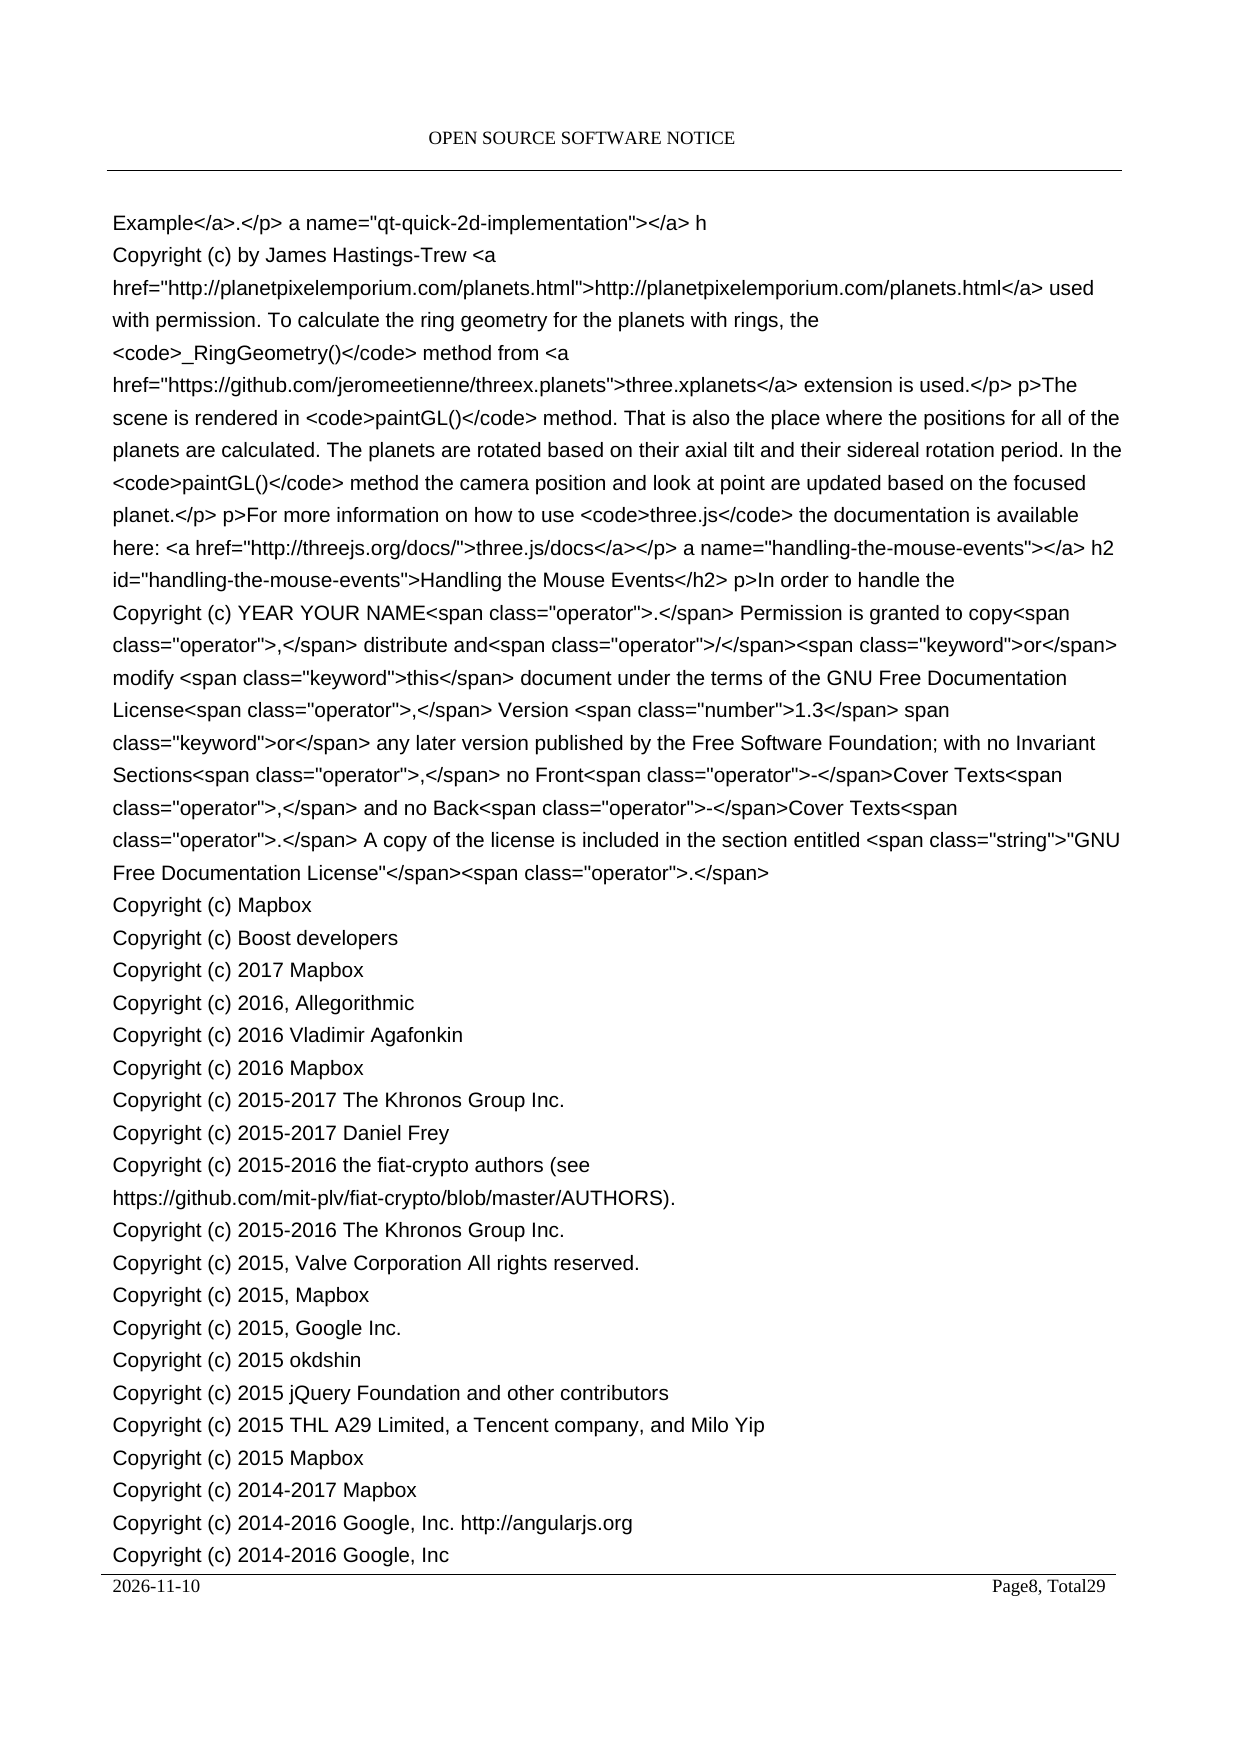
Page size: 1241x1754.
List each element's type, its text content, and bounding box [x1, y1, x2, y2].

text Copyright (c) 2015, Mapbox [112, 1279, 1128, 1311]
text Copyright (c) 2015-2016 the fiat-crypto authors (see https://github.com/mit-plv/fiat-crypto/blob/master/AUTHORS). [112, 1149, 1128, 1214]
text Copyright (c) 2015 Mapbox [112, 1441, 1128, 1474]
text Copyright (c) 2015-2017 The Khronos Group Inc. [112, 1084, 1128, 1116]
text Copyright (c) 2016 Vladimir Agafonkin [112, 1019, 1128, 1051]
text Copyright (c) YEAR YOUR NAME<span class="operator">.</span> Permission is granted to copy<span class="operator">,</span> distribute and<span class="operator">/</span><span class="keyword">or</span> modify <span class="keyword">this</span> document under the terms of the GNU Free Documentation License<span class="operator">,</span> Version <span class="number">1.3</span> span class="keyword">or</span> any later version published by the Free Software Foundation; with no Invariant Sections<span class="operator">,</span> no Front<span class="operator">-</span>Cover Texts<span class="operator">,</span> and no Back<span class="operator">-</span>Cover Texts<span class="operator">.</span> A copy of the license is included in the section entitled <span class="string">"GNU Free Documentation License"</span><span class="operator">.</span> [112, 596, 1128, 889]
text Copyright (c) 2015-2016 The Khronos Group Inc. [112, 1214, 1128, 1246]
text Copyright (c) 2014-2017 Mapbox [112, 1474, 1128, 1506]
text Copyright (c) Boost developers [112, 921, 1128, 954]
text Copyright (c) 2015, Google Inc. [112, 1311, 1128, 1344]
text Copyright (c) 2015 jQuery Foundation and other contributors [112, 1376, 1128, 1409]
text Copyright (c) 2014-2016 Google, Inc [112, 1539, 1128, 1571]
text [112, 206, 1128, 239]
text Copyright (c) Mapbox [112, 889, 1128, 921]
text Copyright (c) 2016, Allegorithmic [112, 986, 1128, 1019]
text Copyright (c) by James Hastings-Trew <a href="http://planetpixelemporium.com/planets.html">http://planetpixelemporium.com/planets.html</a> used with permission. To calculate the ring geometry for the planets with rings, the <code>_RingGeometry()</code> method from <a href="https://github.com/jeromeetienne/threex.planets">three.xplanets</a> extension is used.</p> p>The scene is rendered in <code>paintGL()</code> method. That is also the place where the positions for all of the planets are calculated. The planets are rotated based on their axial tilt and their sidereal rotation period. In the <code>paintGL()</code> method the camera position and look at point are updated based on the focused planet.</p> p>For more information on how to use <code>three.js</code> the documentation is available here: <a href="http://threejs.org/docs/">three.js/docs</a></p> a name="handling-the-mouse-events"></a> h2 id="handling-the-mouse-events">Handling the Mouse Events</h2> p>In order to handle the [112, 239, 1128, 596]
text Copyright (c) 2015 okdshin [112, 1344, 1128, 1376]
text Copyright (c) 2015 THL A29 Limited, a Tencent company, and Milo Yip [112, 1409, 1128, 1441]
text Copyright (c) 2014-2016 Google, Inc. http://angularjs.org [112, 1506, 1128, 1539]
text Copyright (c) 2015-2017 Daniel Frey [112, 1116, 1128, 1149]
text Copyright (c) 2016 Mapbox [112, 1051, 1128, 1084]
text Copyright (c) 2017 Mapbox [112, 954, 1128, 986]
text Copyright (c) 2015, Valve Corporation All rights reserved. [112, 1246, 1128, 1279]
